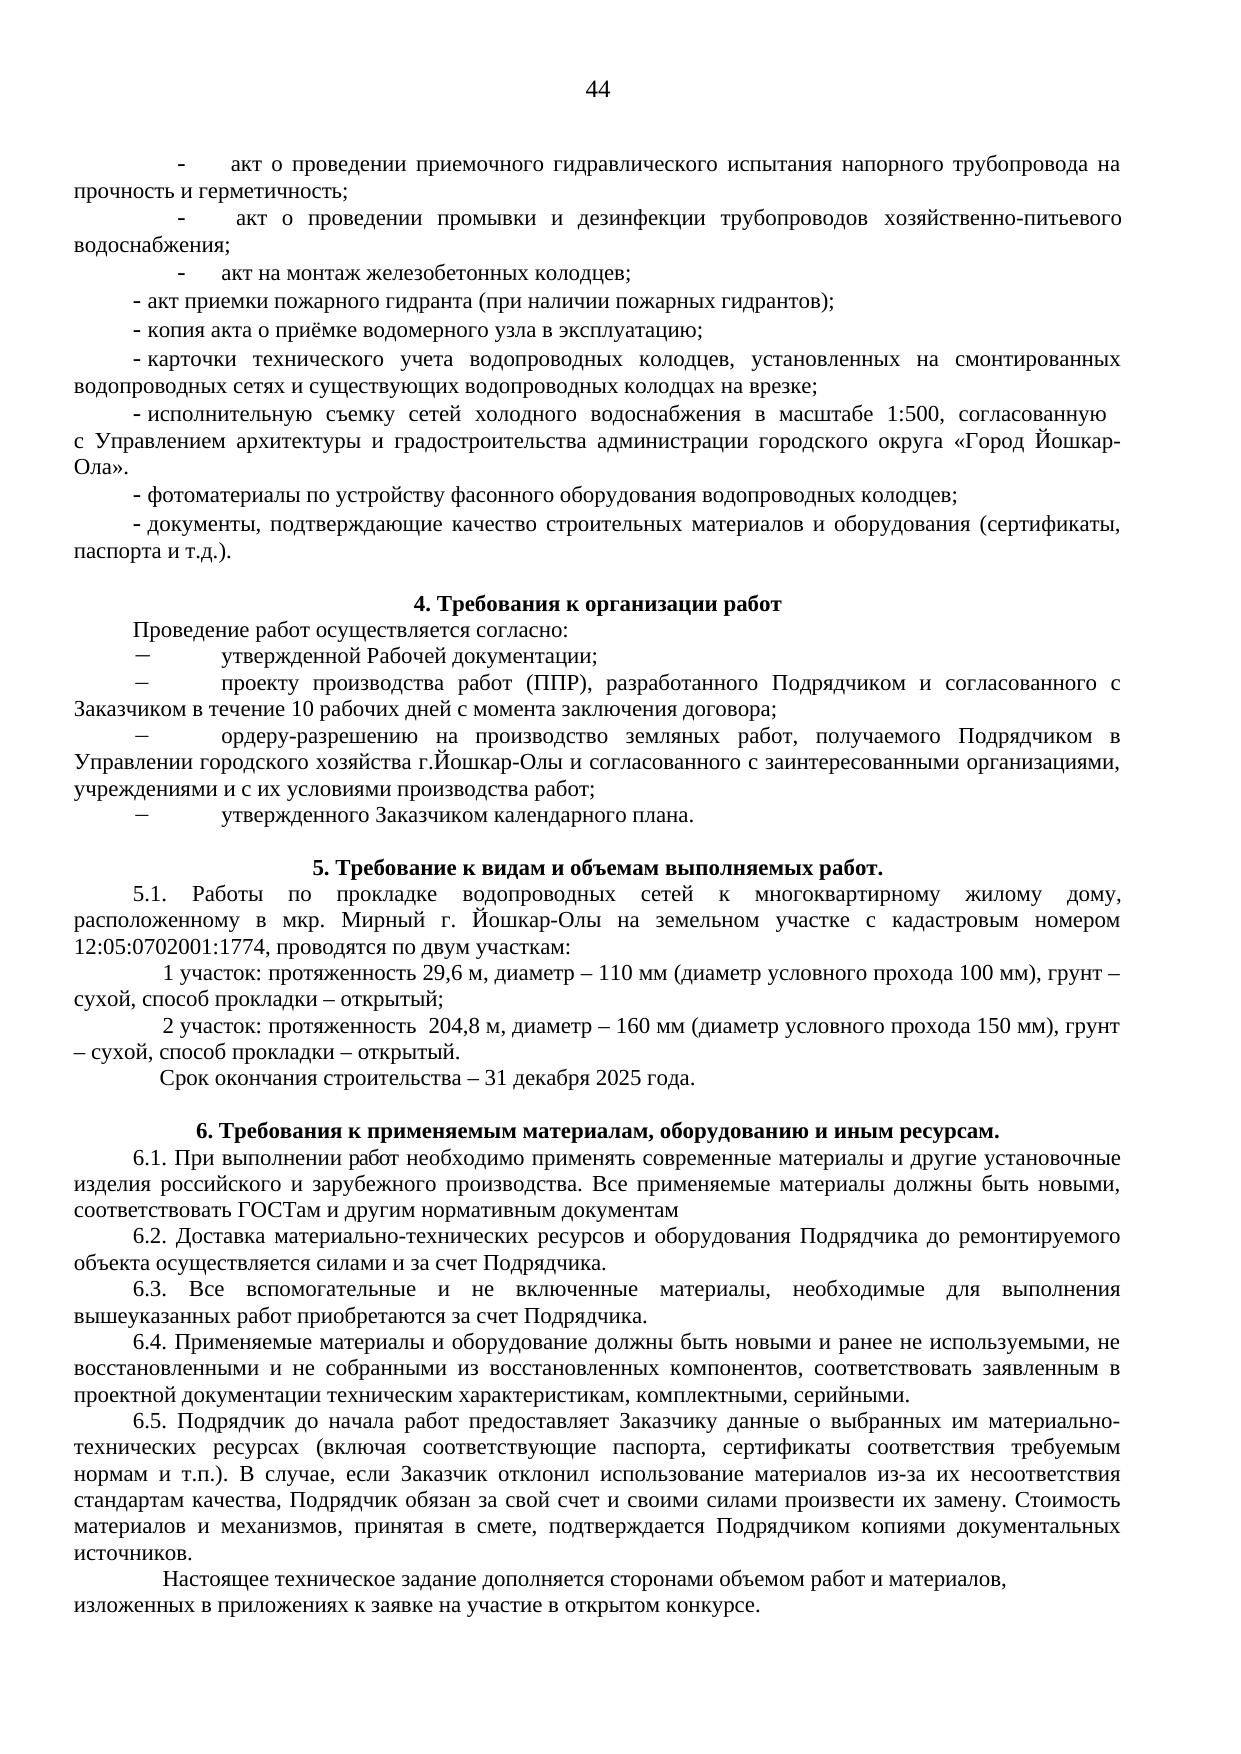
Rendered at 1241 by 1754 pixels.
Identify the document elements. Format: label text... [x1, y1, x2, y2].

text 6.2. Доставка материально-технических ресурсов и оборудования Подрядчика до ремонтируемого объекта осуществляется силами и за счет Подрядчика. [74, 1223, 1122, 1275]
text 2 участок: протяженность 204,8 м, диаметр – 160 мм (диаметр условного прохода 150 мм), грунт – сухой, способ прокладки – открытый. [74, 1012, 1122, 1064]
text 6.4. Применяемые материалы и оборудование должны быть новыми и ранее не используемыми, не восстановленными и не собранными из восстановленных компонентов, соответствовать заявленным в проектной документации техническим характеристикам, комплектными, серийными. [74, 1328, 1122, 1407]
list акт о проведении промывки и дезинфекции трубопроводов хозяйственно-питьевого водоснабжения; [74, 204, 1122, 258]
text 6. Требования к применяемым материалам, оборудованию и иным ресурсам. [74, 1117, 1122, 1143]
list утвержденного Заказчиком календарного плана. [74, 801, 1122, 827]
list карточки технического учета водопроводных колодцев, установленных на смонтированных водопроводных сетях и существующих водопроводных колодцах на врезке; [74, 343, 1122, 398]
text 1 участок: протяженность 29,6 м, диаметр – 110 мм (диаметр условного прохода 100 мм), грунт – сухой, способ прокладки – открытый; [74, 959, 1122, 1012]
list утвержденной Рабочей документации; [74, 642, 1122, 669]
list копия акта о приёмке водомерного узла в эксплуатацию; [74, 314, 1122, 343]
text Срок окончания строительства – 31 декабря 2025 года. [74, 1064, 1122, 1091]
text 6.5. Подрядчик до начала работ предоставляет Заказчику данные о выбранных им материально-технических ресурсах (включая соответствующие паспорта, сертификаты соответствия требуемым нормам и т.п.). В случае, если Заказчик отклонил использование материалов из-за их несоответствия стандартам качества, Подрядчик обязан за свой счет и своими силами произвести их замену. Стоимость материалов и механизмов, принятая в смете, подтверждается Подрядчиком копиями документальных источников. [74, 1407, 1122, 1565]
text 6.3. Все вспомогательные и не включенные материалы, необходимые для выполнения вышеуказанных работ приобретаются за счет Подрядчика. [74, 1275, 1122, 1328]
list акт на монтаж железобетонных колодцев; [74, 258, 1122, 285]
text Проведение работ осуществляется согласно: [74, 616, 1122, 642]
text 4. Требования к организации работ [74, 590, 1122, 616]
list ордеру-разрешению на производство земляных работ, получаемого Подрядчиком в Управлении городского хозяйства г.Йошкар-Олы и согласованного с заинтересованными организациями, учреждениями и с их условиями производства работ; [74, 722, 1122, 801]
text 6.1. При выполнении работ необходимо применять современные материалы и другие установочные изделия российского и зарубежного производства. Все применяемые материалы должны быть новыми, соответствовать ГОСТам и другим нормативным документам [74, 1143, 1122, 1223]
list акт о проведении приемочного гидравлического испытания напорного трубопровода на прочность и герметичность; [74, 150, 1122, 204]
list акт приемки пожарного гидранта (при наличии пожарных гидрантов); [74, 285, 1122, 314]
text 5.1. Работы по прокладке водопроводных сетей к многоквартирному жилому дому, расположенному в мкр. Мирный г. Йошкар-Олы на земельном участке с кадастровым номером 12:05:0702001:1774, проводятся по двум участкам: [74, 880, 1122, 959]
list исполнительную съемку сетей холодного водоснабжения в масштабе 1:500, согласованную с Управлением архитектуры и градостроительства администрации городского округа «Город Йошкар-Ола». [74, 398, 1122, 479]
list проекту производства работ (ППР), разработанного Подрядчиком и согласованного с Заказчиком в течение 10 рабочих дней с момента заключения договора; [74, 669, 1122, 722]
text Настоящее техническое задание дополняется сторонами объемом работ и материалов, изложенных в приложениях к заявке на участие в открытом конкурсе. [74, 1565, 1122, 1618]
list документы, подтверждающие качество строительных материалов и оборудования (сертификаты, паспорта и т.д.). [74, 508, 1122, 563]
text 5. Требование к видам и объемам выполняемых работ. [74, 854, 1122, 880]
list фотоматериалы по устройству фасонного оборудования водопроводных колодцев; [74, 479, 1122, 508]
